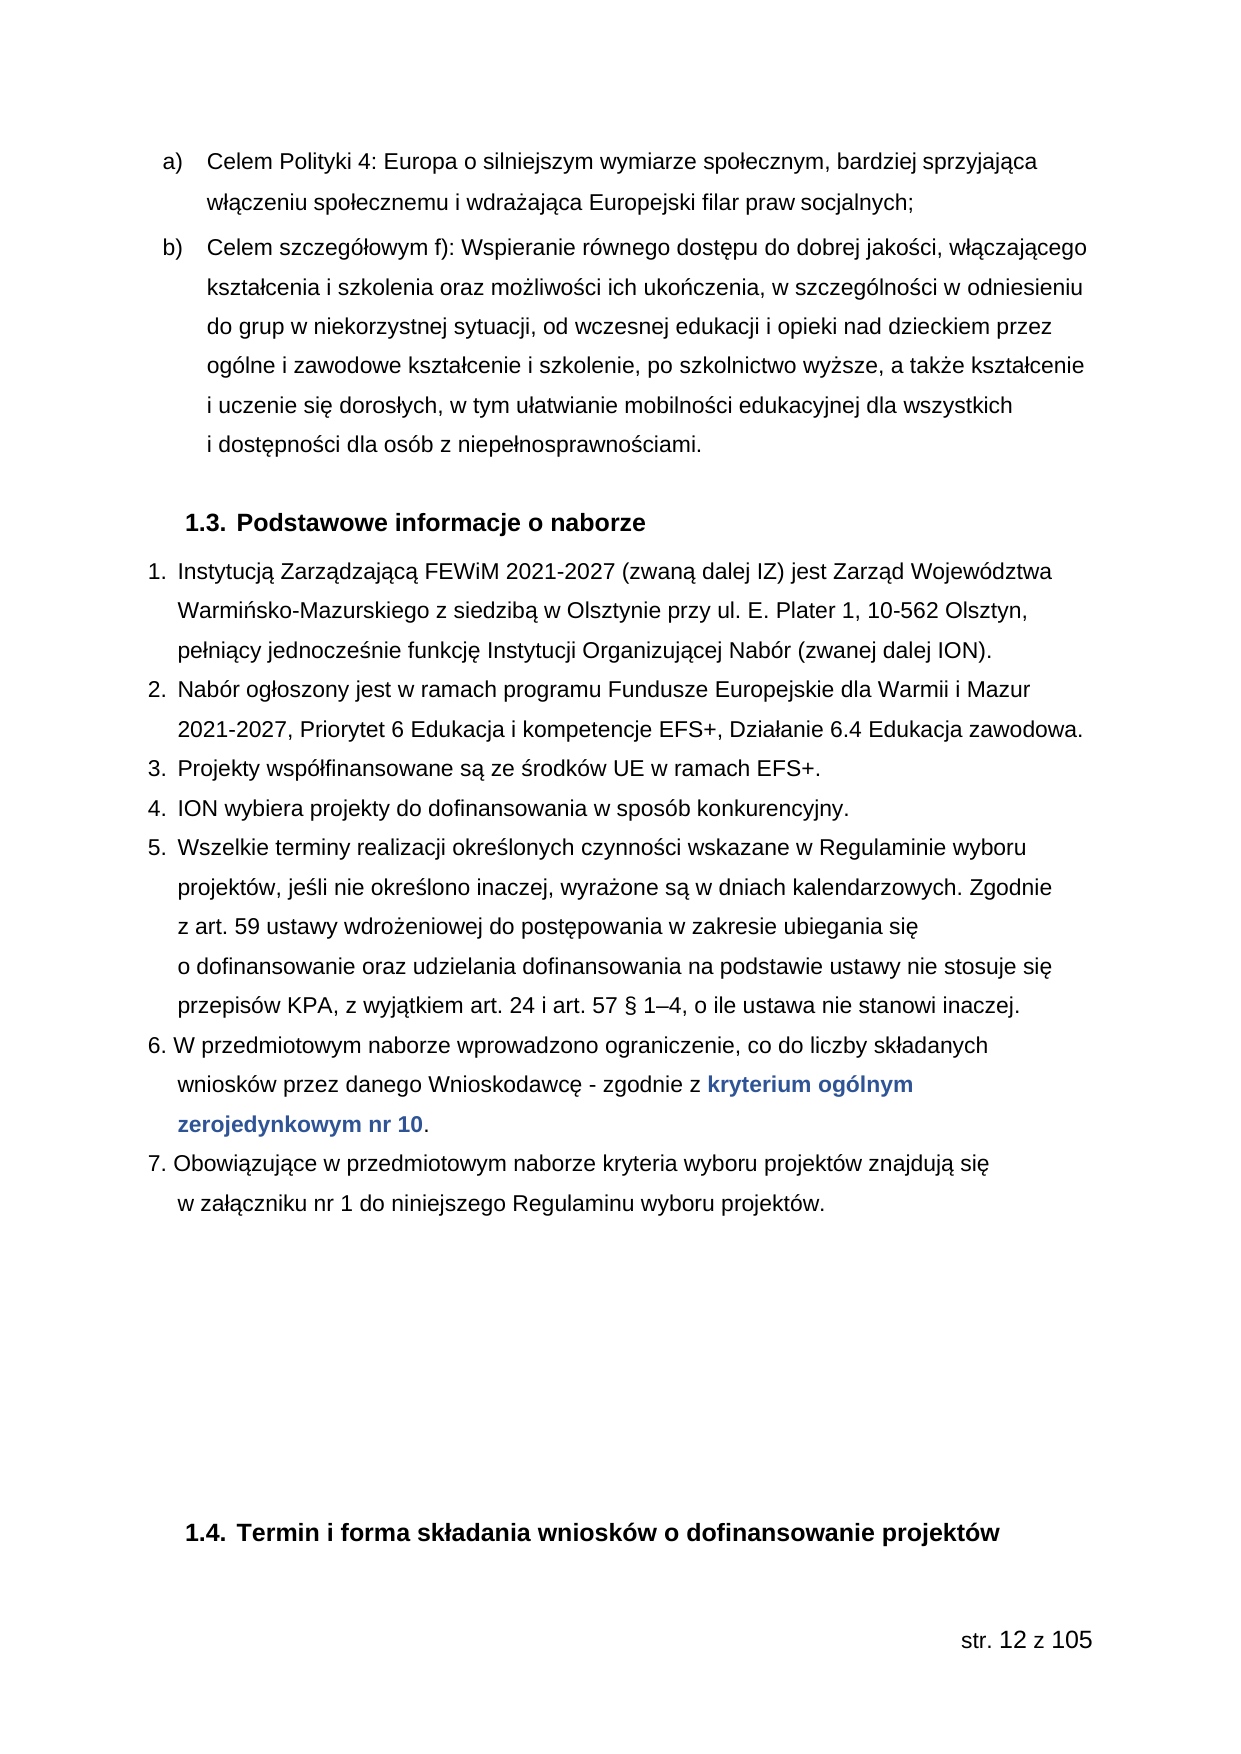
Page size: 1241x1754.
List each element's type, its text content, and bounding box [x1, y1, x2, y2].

list Celem Polityki 4: Europa o silniejszym wymiarze społecznym, bardziej sprzyjająca włączeniu społecznemu i wdrażająca Europejski filar praw socjalnych; [162, 148, 1093, 216]
text 5. Wszelkie terminy realizacji określonych czynności wskazane w Regulaminie wyboru projektów, jeśli nie określono inaczej, wyrażone są w dniach kalendarzowych. Zgodnie z art. 59 ustawy wdrożeniowej do postępowania w zakresie ubiegania się o dofinansowanie oraz udzielania dofinansowania na podstawie ustawy nie stosuje się przepisów KPA, z wyjątkiem art. 24 i art. 57 § 1–4, o ile ustawa nie stanowi inaczej. [148, 834, 1093, 1018]
list Celem szczegółowym f): Wspieranie równego dostępu do dobrej jakości, włączającego kształcenia i szkolenia oraz możliwości ich ukończenia, w szczególności w odniesieniu do grup w niekorzystnej sytuacji, od wczesnej edukacji i opieki nad dzieckiem przez ogólne i zawodowe kształcenie i szkolenie, po szkolnictwo wyższe, a także kształcenie i uczenie się dorosłych, w tym ułatwianie mobilności edukacyjnej dla wszystkich i dostępności dla osób z niepełnosprawnościami. [162, 234, 1093, 458]
text Podstawowe informacje o naborze [185, 508, 1093, 537]
text 2. Nabór ogłoszony jest w ramach programu Fundusze Europejskie dla Warmii i Mazur 2021-2027, Priorytet 6 Edukacja i kompetencje EFS+, Działanie 6.4 Edukacja zawodowa. [148, 676, 1093, 742]
text 7. Obowiązujące w przedmiotowym naborze kryteria wyboru projektów znajdują się w załączniku nr 1 do niniejszego Regulaminu wyboru projektów. [148, 1150, 1093, 1216]
text Termin i forma składania wniosków o dofinansowanie projektów [185, 1518, 1093, 1547]
text 3. Projekty współfinansowane są ze środków UE w ramach EFS+. [148, 755, 1093, 782]
text 6. W przedmiotowym naborze wprowadzono ograniczenie, co do liczby składanych wniosków przez danego Wnioskodawcę - zgodnie z kryterium ogólnym zerojedynkowym nr 10. [148, 1032, 1093, 1137]
text 1. Instytucją Zarządzającą FEWiM 2021-2027 (zwaną dalej IZ) jest Zarząd Województwa Warmińsko-Mazurskiego z siedzibą w Olsztynie przy ul. E. Plater 1, 10-562 Olsztyn, pełniący jednocześnie funkcję Instytucji Organizującej Nabór (zwanej dalej ION). [148, 558, 1093, 663]
text 4. ION wybiera projekty do dofinansowania w sposób konkurencyjny. [148, 795, 1093, 821]
